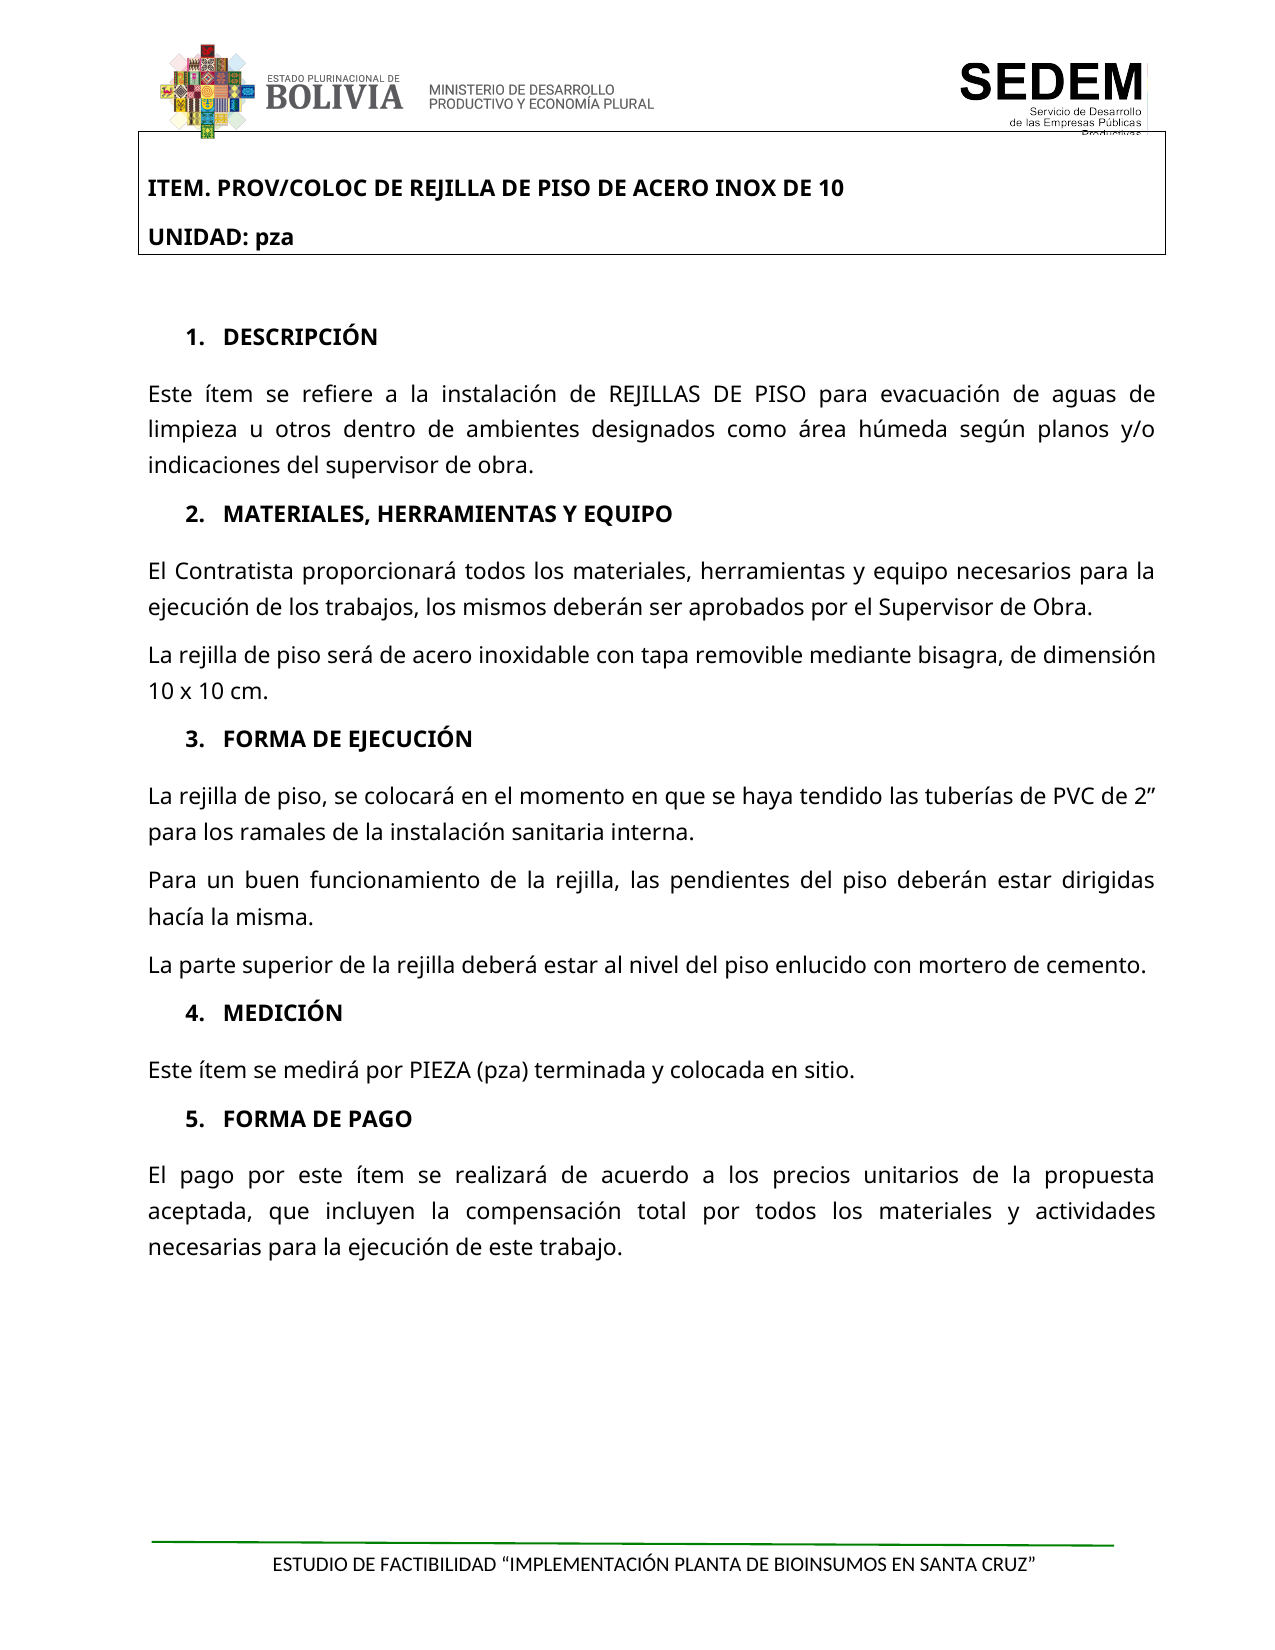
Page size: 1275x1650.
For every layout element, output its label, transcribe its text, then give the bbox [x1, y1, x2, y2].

text Para un buen funcionamiento de la rejilla, las pendientes del piso deberán estar dirigidas hacía la misma. [148, 864, 1157, 932]
list FORMA DE EJECUCIÓN [185, 723, 1157, 754]
list FORMA DE PAGO [185, 1102, 1157, 1134]
text El Contratista proporcionará todos los materiales, herramientas y equipo necesarios para la ejecución de los trabajos, los mismos deberán ser aprobados por el Supervisor de Obra. [148, 554, 1157, 622]
text Este ítem se refiere a la instalación de REJILLAS DE PISO para evacuación de aguas de limpieza u otros dentro de ambientes designados como área húmeda según planos y/o indicaciones del supervisor de obra. [148, 377, 1157, 481]
text ITEM. PROV/COLOC DE REJILLA DE PISO DE ACERO INOX DE 10 [139, 132, 1165, 203]
text La parte superior de la rejilla deberá estar al nivel del piso enlucido con mortero de cemento. [148, 949, 1157, 980]
picture [960, 62, 1148, 135]
text UNIDAD: pza [139, 218, 1165, 254]
list MATERIALES, HERRAMIENTAS Y EQUIPO [185, 498, 1157, 529]
text La rejilla de piso será de acero inoxidable con tapa removible mediante bisagra, de dimensión 10 x 10 cm. [148, 639, 1157, 706]
picture [147, 31, 654, 152]
text El pago por este ítem se realizará de acuerdo a los precios unitarios de la propuesta aceptada, que incluyen la compensación total por todos los materiales y actividades necesarias para la ejecución de este trabajo. [148, 1159, 1157, 1262]
text Este ítem se medirá por PIEZA (pza) terminada y colocada en sitio. [148, 1054, 1157, 1085]
list MEDICIÓN [185, 997, 1157, 1028]
list DESCRIPCIÓN [185, 321, 1157, 352]
text La rejilla de piso, se colocará en el momento en que se haya tendido las tuberías de PVC de 2” para los ramales de la instalación sanitaria interna. [148, 780, 1157, 847]
